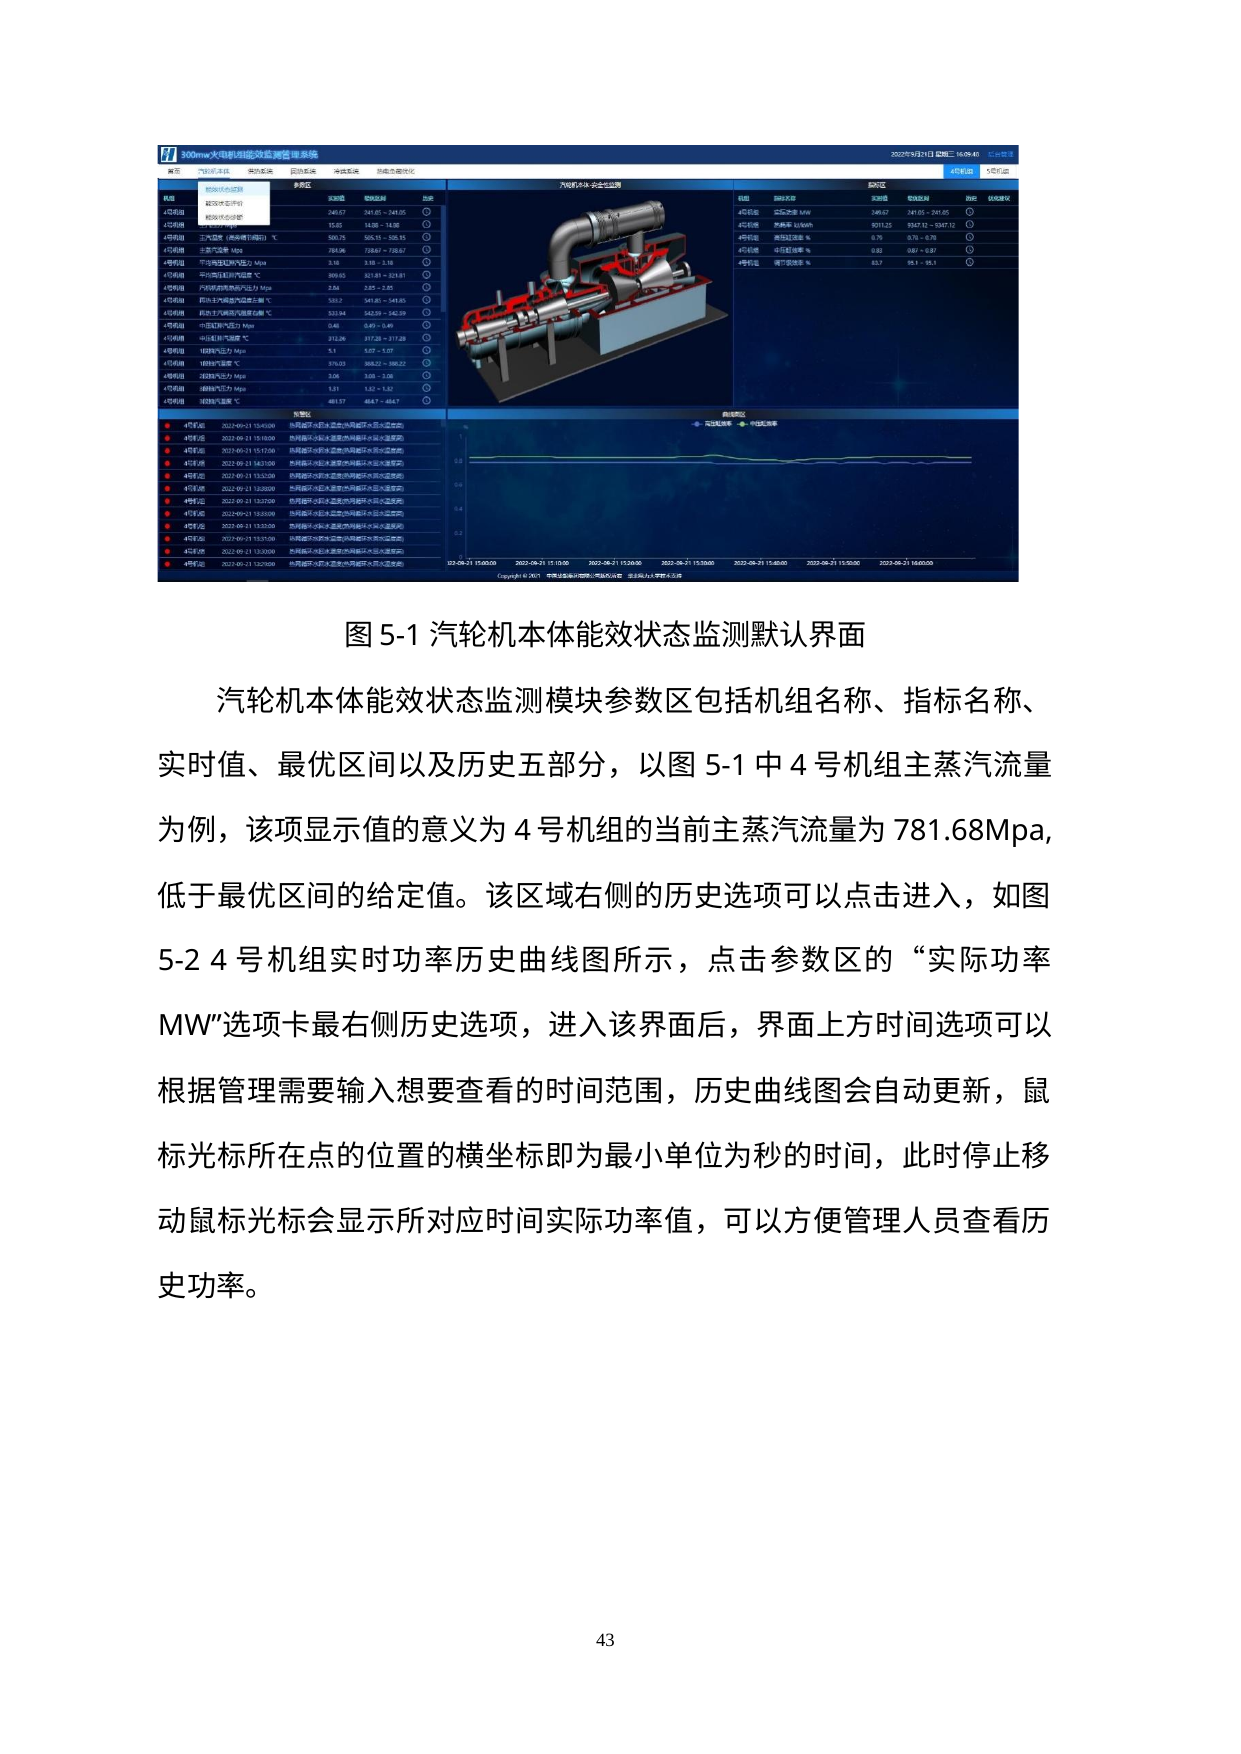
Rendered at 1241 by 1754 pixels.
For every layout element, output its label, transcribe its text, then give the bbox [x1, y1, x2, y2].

text 汽轮机本体能效状态监测模块参数区包括机组名称、指标名称、实时值、最优区间以及历史五部分，以图5-1中4号机组主蒸汽流量为例，该项显示值的意义为4号机组的当前主蒸汽流量为781.68Mpa,低于最优区间的给定值。该区域右侧的历史选项可以点击进入，如图5-2 4号机组实时功率历史曲线图所示，点击参数区的“实际功率MW”选项卡最右侧历史选项，进入该界面后，界面上方时间选项可以根据管理需要输入想要查看的时间范围，历史曲线图会自动更新，鼠标光标所在点的位置的横坐标即为最小单位为秒的时间，此时停止移动鼠标光标会显示所对应时间实际功率值，可以方便管理人员查看历史功率。 [158, 666, 1053, 1316]
text 图5-1 汽轮机本体能效状态监测默认界面 [158, 601, 1053, 666]
picture [157, 145, 1019, 582]
